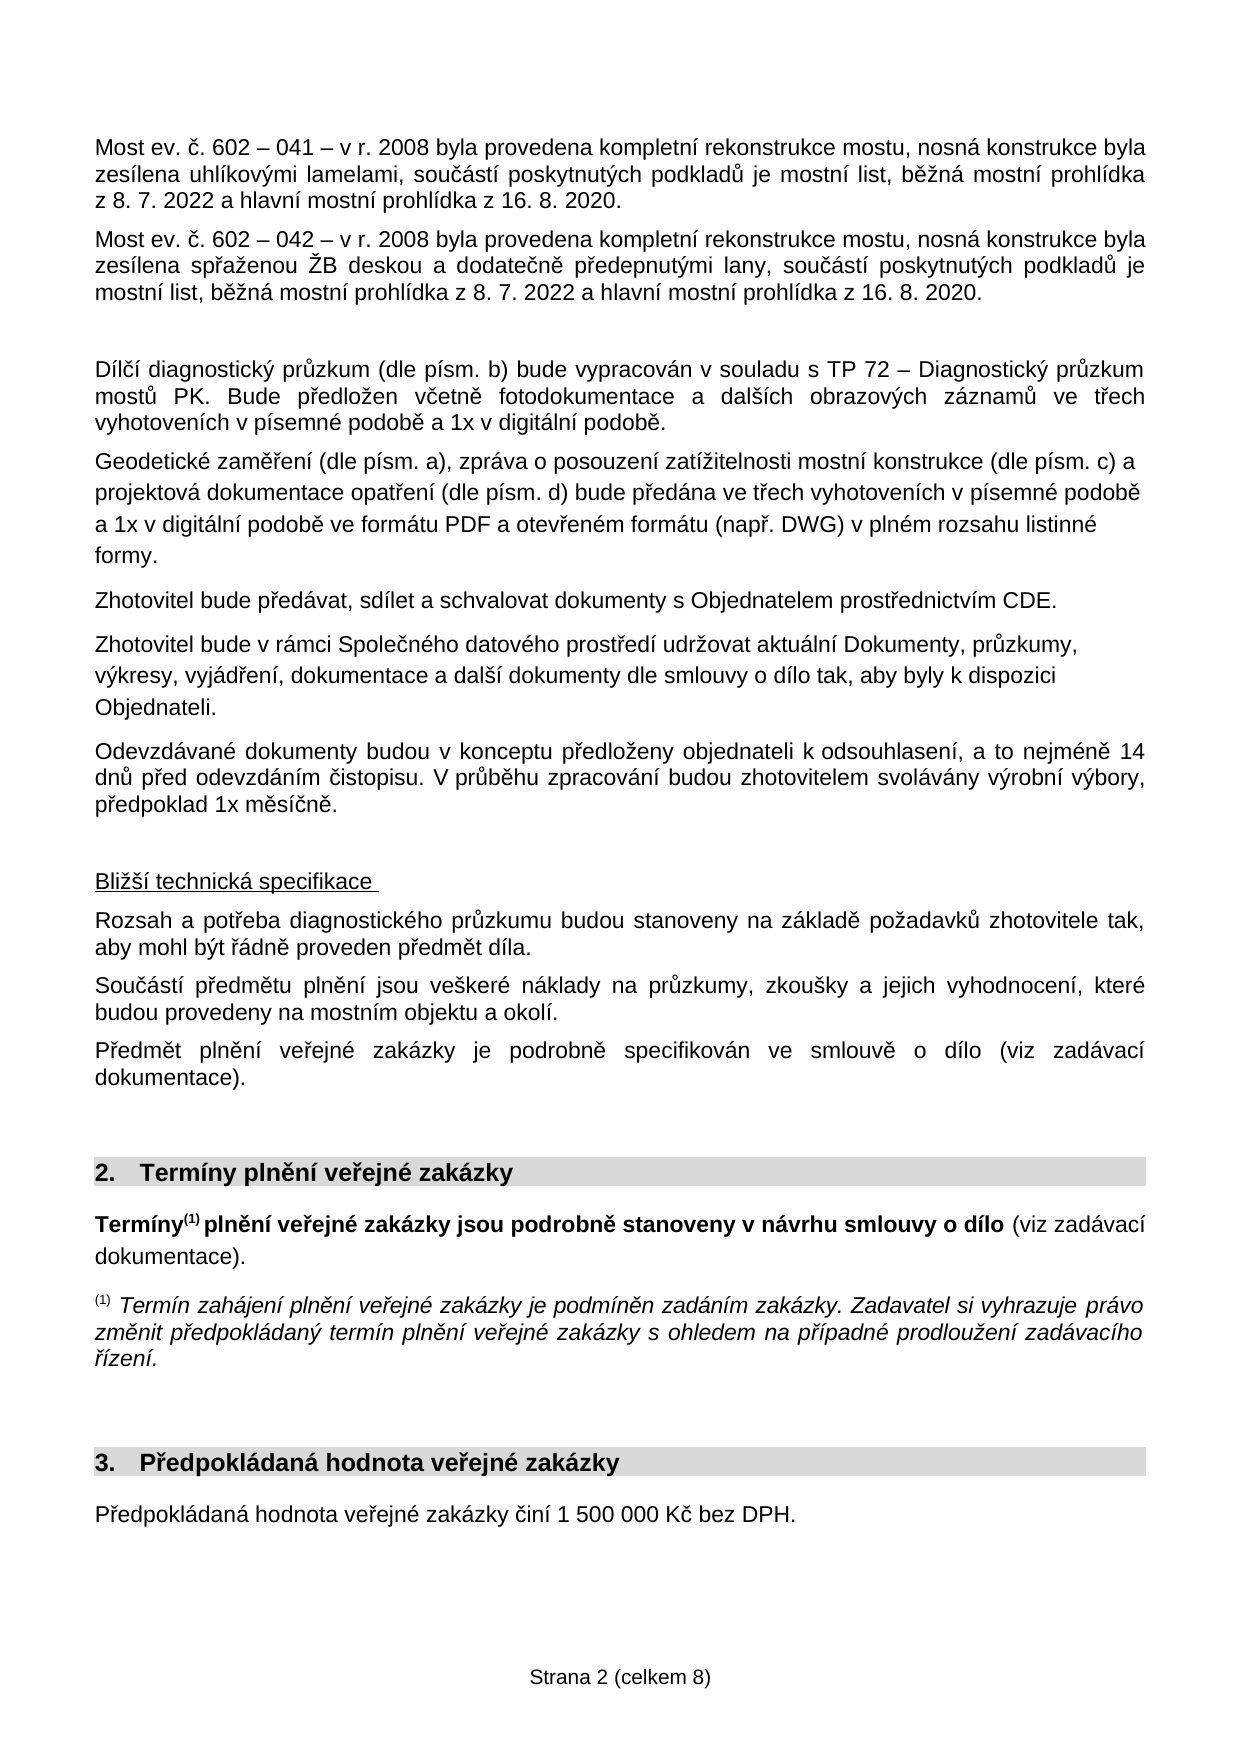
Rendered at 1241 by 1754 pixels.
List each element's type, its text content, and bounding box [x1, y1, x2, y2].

text Bližší technická specifikace [94, 868, 1146, 894]
text Součástí předmětu plnění jsou veškeré náklady na průzkumy, zkoušky a jejich vyhodnocení, které budou provedeny na mostním objektu a okolí. [94, 972, 1146, 1025]
text Předpokládaná hodnota veřejné zakázky činí 1 500 000 Kč bez DPH. [94, 1501, 1146, 1528]
text Termíny(1) plnění veřejné zakázky jsou podrobně stanoveny v návrhu smlouvy o dílo (viz zadávací dokumentace). [94, 1211, 1146, 1269]
text Předmět plnění veřejné zakázky je podrobně specifikován ve smlouvě o dílo (viz zadávací dokumentace). [94, 1037, 1146, 1090]
text Most ev. č. 602 – 042 – v r. 2008 byla provedena kompletní rekonstrukce mostu, nosná konstrukce byla zesílena spřaženou ŽB deskou a dodatečně předepnutými lany, součástí poskytnutých podkladů je mostní list, běžná mostní prohlídka z 8. 7. 2022 a hlavní mostní prohlídka z 16. 8. 2020. [94, 226, 1146, 305]
text Zhotovitel bude v rámci Společného datového prostředí udržovat aktuální Dokumenty, průzkumy, výkresy, vyjádření, dokumentace a další dokumenty dle smlouvy o dílo tak, aby byly k dispozici Objednateli. [94, 631, 1146, 720]
text Dílčí diagnostický průzkum (dle písm. b) bude vypracován v souladu s TP 72 – Diagnostický průzkum mostů PK. Bude předložen včetně fotodokumentace a dalších obrazových záznamů ve třech vyhotoveních v písemné podobě a 1x v digitální podobě. [94, 356, 1146, 435]
text Zhotovitel bude předávat, sdílet a schvalovat dokumenty s Objednatelem prostřednictvím CDE. [94, 587, 1146, 613]
text Geodetické zaměření (dle písm. a), zpráva o posouzení zatížitelnosti mostní konstrukce (dle písm. c) a projektová dokumentace opatření (dle písm. d) bude předána ve třech vyhotoveních v písemné podobě a 1x v digitální podobě ve formátu PDF a otevřeném formátu (např. DWG) v plném rozsahu listinné formy. [94, 448, 1146, 569]
subtitle Předpokládaná hodnota veřejné zakázky [94, 1447, 1146, 1476]
text Rozsah a potřeba diagnostického průzkumu budou stanoveny na základě požadavků zhotovitele tak, aby mohl být řádně proveden předmět díla. [94, 907, 1146, 960]
subtitle Termíny plnění veřejné zakázky [94, 1157, 1146, 1186]
text Odevzdávané dokumenty budou v konceptu předloženy objednateli k odsouhlasení, a to nejméně 14 dnů před odevzdáním čistopisu. V průběhu zpracování budou zhotovitelem svolávány výrobní výbory, předpoklad 1x měsíčně. [94, 738, 1146, 817]
text (1) Termín zahájení plnění veřejné zakázky je podmíněn zadáním zakázky. Zadavatel si vyhrazuje právo změnit předpokládaný termín plnění veřejné zakázky s ohledem na případné prodloužení zadávacího řízení. [94, 1292, 1146, 1371]
text Most ev. č. 602 – 041 – v r. 2008 byla provedena kompletní rekonstrukce mostu, nosná konstrukce byla zesílena uhlíkovými lamelami, součástí poskytnutých podkladů je mostní list, běžná mostní prohlídka z 8. 7. 2022 a hlavní mostní prohlídka z 16. 8. 2020. [94, 134, 1146, 213]
